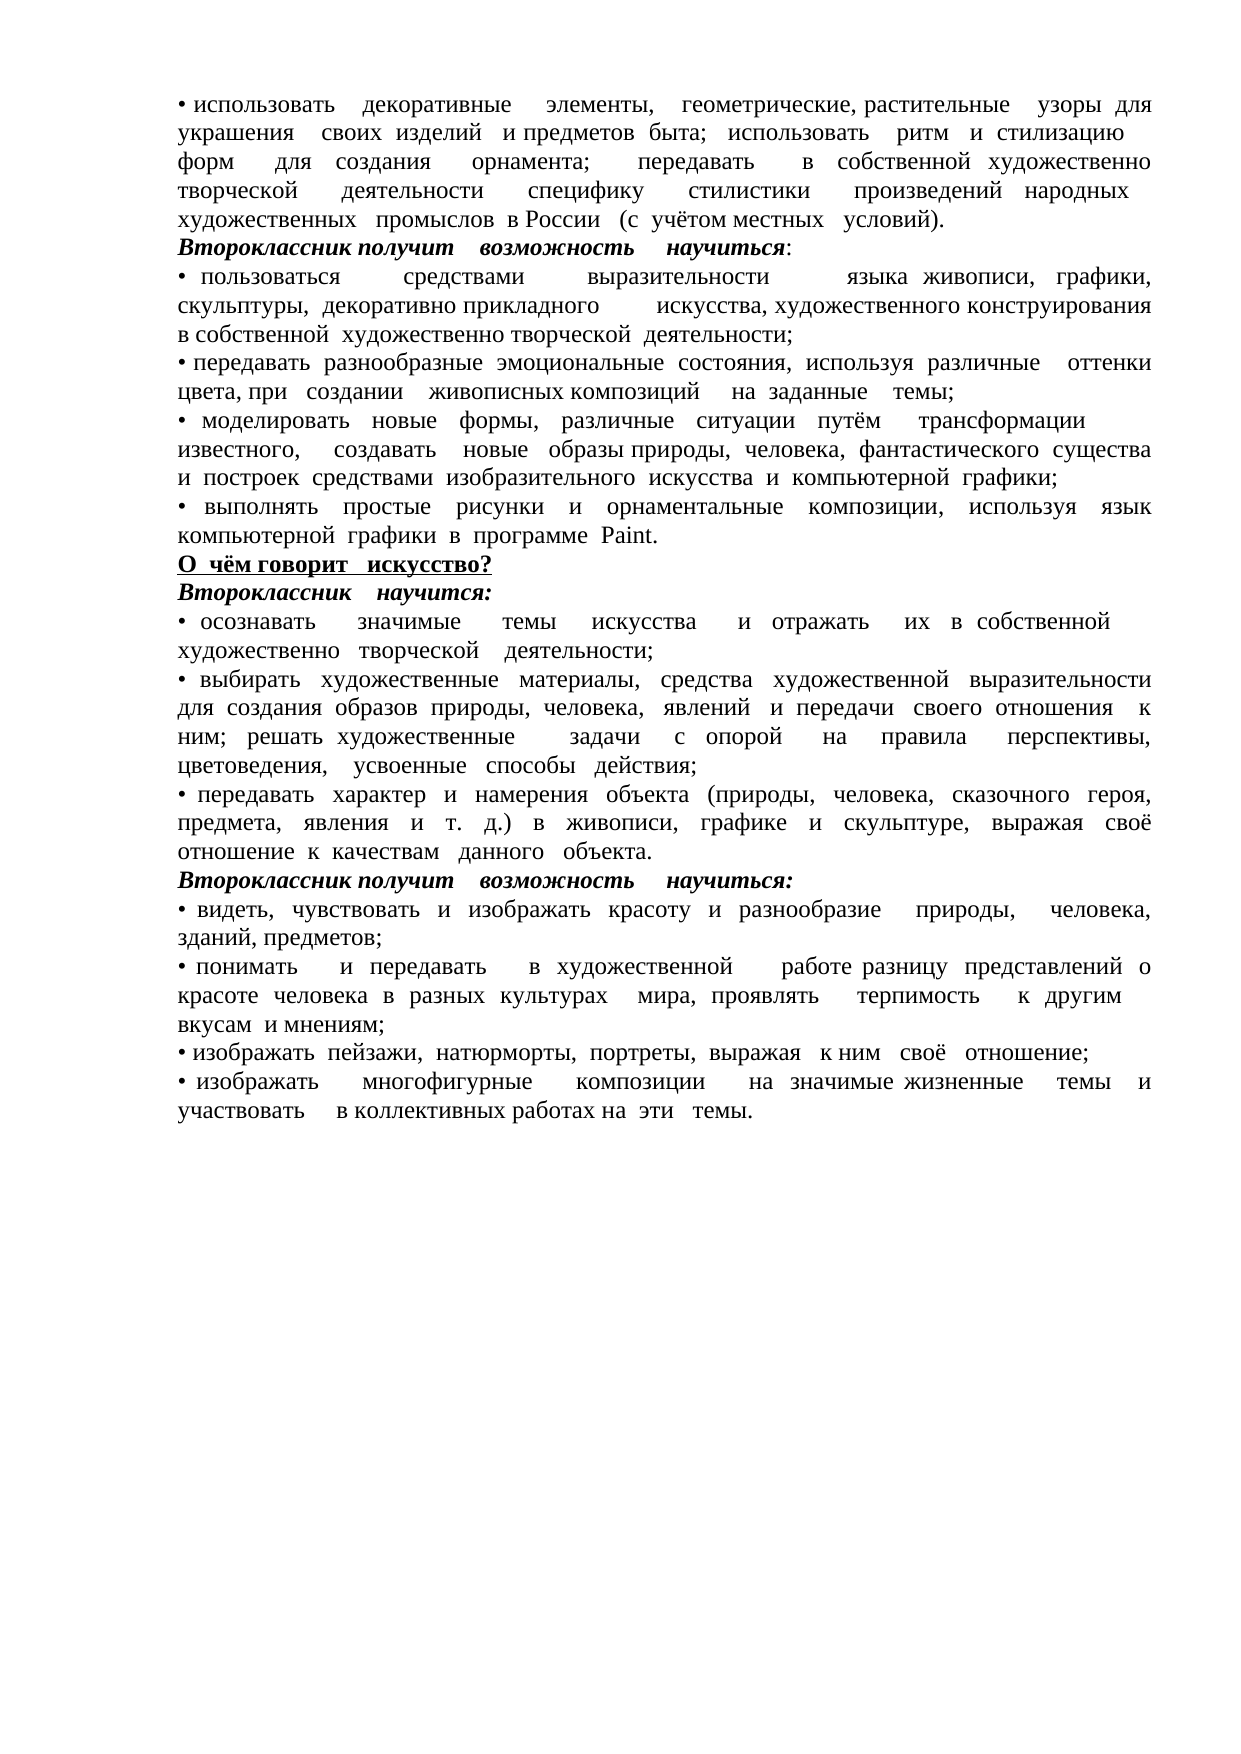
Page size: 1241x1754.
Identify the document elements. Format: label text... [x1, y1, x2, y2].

text О чём говорит искусство? [177, 549, 1152, 577]
text • изображать пейзажи, натюрморты, портреты, выражая к ним своё отношение; [177, 1037, 1152, 1066]
text • использовать декоративные элементы, геометрические, растительные узоры для украшения своих изделий и предметов быта; использовать ритм и стилизацию форм для создания орнамента; передавать в собственной художественно творческой деятельности специфику стилистики произведений народных художественных промыслов в России (с учётом местных условий). [177, 89, 1152, 232]
text Второклассник научится: [177, 577, 1152, 606]
text Второклассник получит возможность научиться: [177, 865, 1152, 894]
text Второклассник получит возможность научиться: [177, 232, 1152, 261]
text • выполнять простые рисунки и орнаментальные композиции, используя язык компьютерной графики в программе Paint. [177, 491, 1152, 549]
text • изображать многофигурные композиции на значимые жизненные темы и участвовать в коллективных работах на эти темы. [177, 1066, 1152, 1124]
text • пользоваться средствами выразительности языка живописи, графики, скульптуры, декоративно прикладного искусства, художественного конструирования в собственной художественно творческой деятельности; [177, 261, 1152, 347]
text • передавать разнообразные эмоциональные состояния, используя различные оттенки цвета, при создании живописных композиций на заданные темы; [177, 347, 1152, 405]
text • моделировать новые формы, различные ситуации путём трансформации известного, создавать новые образы природы, человека, фантастического существа и построек средствами изобразительного искусства и компьютерной графики; [177, 405, 1152, 491]
text • выбирать художественные материалы, средства художественной выразительности для создания образов природы, человека, явлений и передачи своего отношения к ним; решать художественные задачи с опорой на правила перспективы, цветоведения, усвоенные способы действия; [177, 664, 1152, 779]
text • видеть, чувствовать и изображать красоту и разнообразие природы, человека, зданий, предметов; [177, 894, 1152, 951]
text • понимать и передавать в художественной работе разницу представлений о красоте человека в разных культурах мира, проявлять терпимость к другим вкусам и мнениям; [177, 951, 1152, 1037]
text • передавать характер и намерения объекта (природы, человека, сказочного героя, предмета, явления и т. д.) в живописи, графике и скульптуре, выражая своё отношение к качествам данного объекта. [177, 779, 1152, 865]
text • осознавать значимые темы искусства и отражать их в собственной художественно творческой деятельности; [177, 606, 1152, 664]
